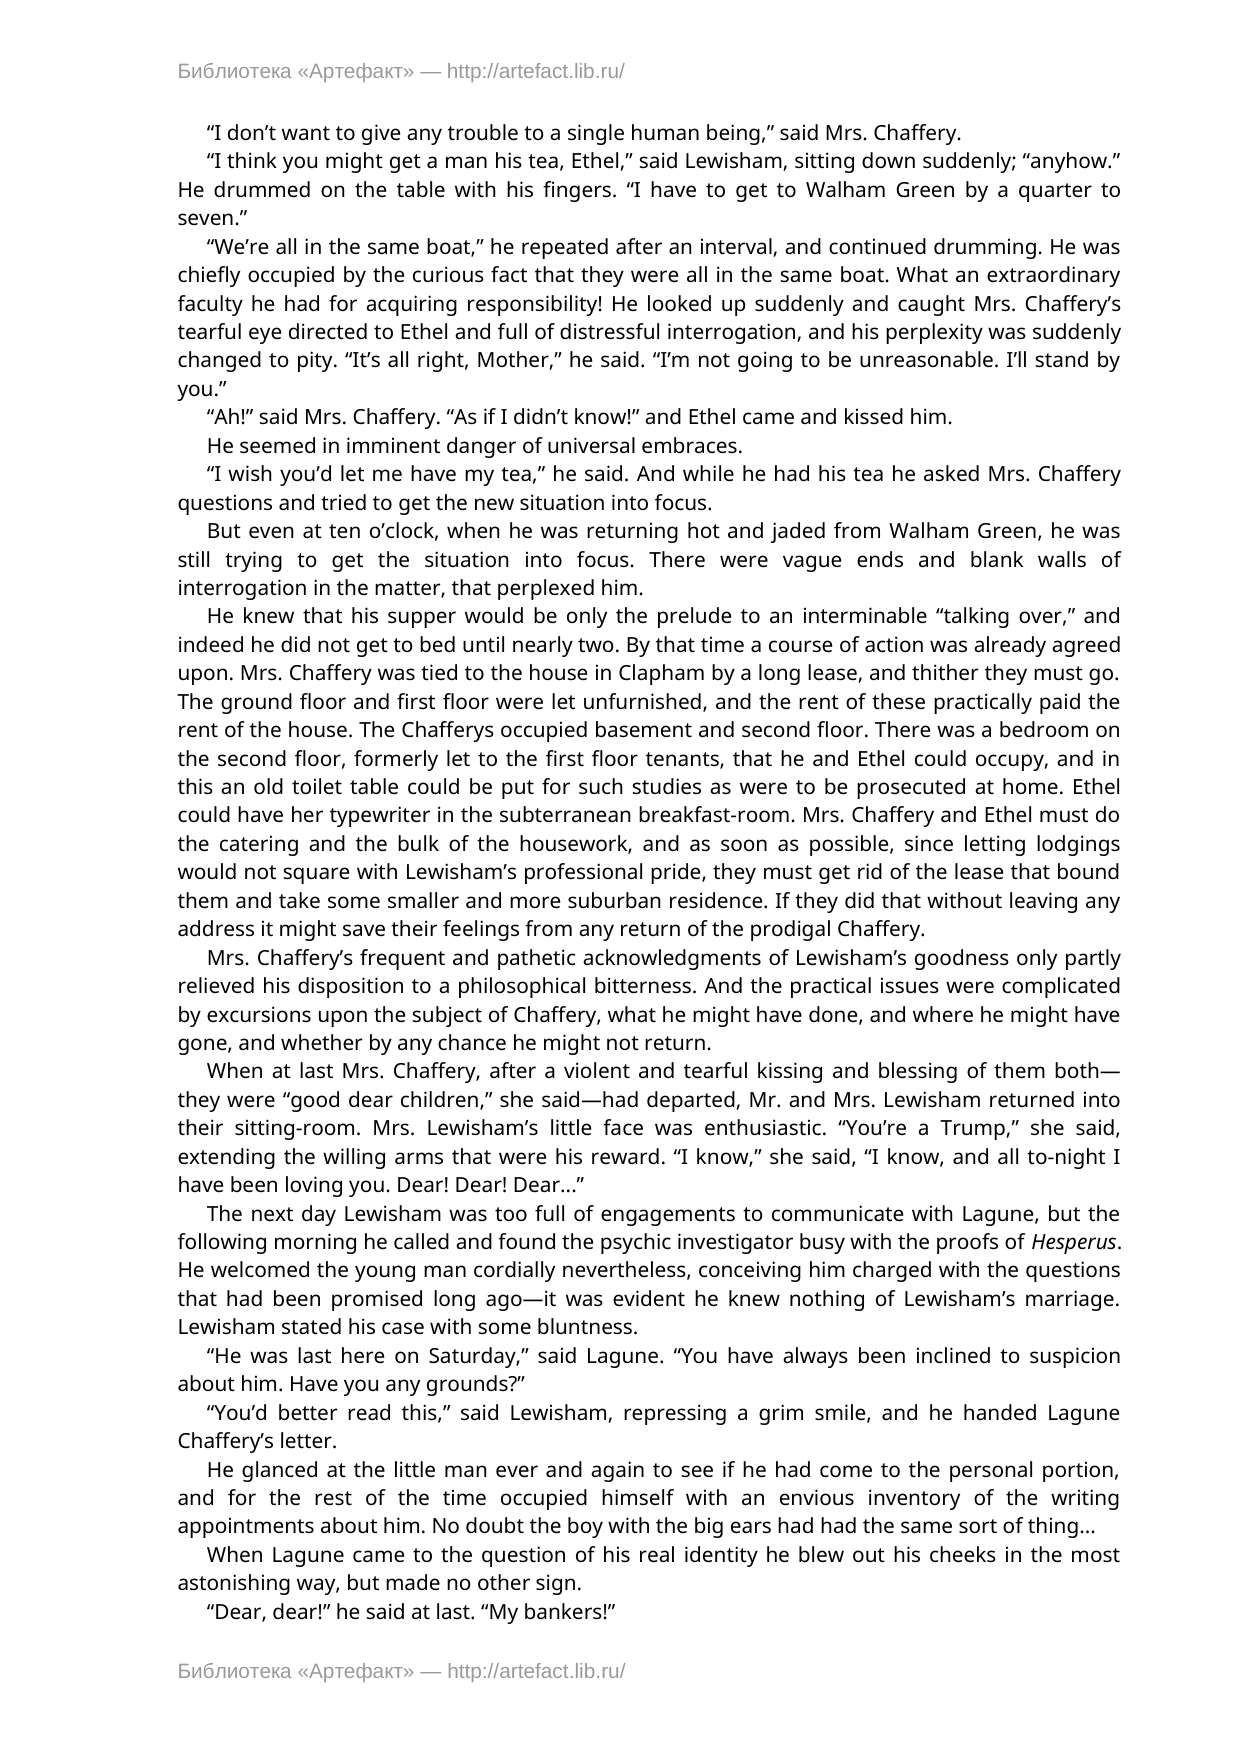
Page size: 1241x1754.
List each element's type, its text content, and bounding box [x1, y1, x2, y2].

text When at last Mrs. Chaffery, after a violent and tearful kissing and blessing of them both—they were “good dear children,” she said—had departed, Mr. and Mrs. Lewisham returned into their sitting-room. Mrs. Lewisham’s little face was enthusiastic. “You’re a Trump,” she said, extending the willing arms that were his reward. “I know,” she said, “I know, and all to-night I have been loving you. Dear! Dear! Dear...” [177, 1057, 1122, 1199]
text “You’d better read this,” said Lewisham, repressing a grim smile, and he handed Lagune Chaffery’s letter. [177, 1398, 1122, 1455]
text “We’re all in the same boat,” he repeated after an interval, and continued drumming. He was chiefly occupied by the curious fact that they were all in the same boat. What an extraordinary faculty he had for acquiring responsibility! He looked up suddenly and caught Mrs. Chaffery’s tearful eye directed to Ethel and full of distressful interrogation, and his perplexity was suddenly changed to pity. “It’s all right, Mother,” he said. “I’m not going to be unreasonable. I’ll stand by you.” [177, 232, 1122, 402]
text But even at ten o’clock, when he was returning hot and jaded from Walham Green, he was still trying to get the situation into focus. There were vague ends and blank walls of interrogation in the matter, that perplexed him. [177, 516, 1122, 602]
text Mrs. Chaffery’s frequent and pathetic acknowledgments of Lewisham’s goodness only partly relieved his disposition to a philosophical bitterness. And the practical issues were complicated by excursions upon the subject of Chaffery, what he might have done, and where he might have gone, and whether by any chance he might not return. [177, 943, 1122, 1057]
text He knew that his supper would be only the prelude to an interminable “talking over,” and indeed he did not get to bed until nearly two. By that time a course of action was already agreed upon. Mrs. Chaffery was tied to the house in Clapham by a long lease, and thither they must go. The ground floor and first floor were let unfurnished, and the rent of these practically paid the rent of the house. The Chafferys occupied basement and second floor. There was a bedroom on the second floor, formerly let to the first floor tenants, that he and Ethel could occupy, and in this an old toilet table could be put for such studies as were to be prosecuted at home. Ethel could have her typewriter in the subterranean breakfast-room. Mrs. Chaffery and Ethel must do the catering and the bulk of the housework, and as soon as possible, since letting lodgings would not square with Lewisham’s professional pride, they must get rid of the lease that bound them and take some smaller and more suburban residence. If they did that without leaving any address it might save their feelings from any return of the prodigal Chaffery. [177, 602, 1122, 943]
text “I don’t want to give any trouble to a single human being,” said Mrs. Chaffery. [177, 118, 1122, 147]
text “Ah!” said Mrs. Chaffery. “As if I didn’t know!” and Ethel came and kissed him. [177, 402, 1122, 431]
text “I wish you’d let me have my tea,” he said. And while he had his tea he asked Mrs. Chaffery questions and tried to get the new situation into focus. [177, 459, 1122, 516]
text He seemed in imminent danger of universal embraces. [177, 431, 1122, 459]
text “He was last here on Saturday,” said Lagune. “You have always been inclined to suspicion about him. Have you any grounds?” [177, 1341, 1122, 1398]
text When Lagune came to the question of his real identity he blew out his cheeks in the most astonishing way, but made no other sign. [177, 1540, 1122, 1597]
text The next day Lewisham was too full of engagements to communicate with Lagune, but the following morning he called and found the psychic investigator busy with the proofs of Hesperus. He welcomed the young man cordially nevertheless, conceiving him charged with the questions that had been promised long ago—it was evident he knew nothing of Lewisham’s marriage. Lewisham stated his case with some bluntness. [177, 1199, 1122, 1341]
text He glanced at the little man ever and again to see if he had come to the personal portion, and for the rest of the time occupied himself with an envious inventory of the writing appointments about him. No doubt the boy with the big ears had had the same sort of thing... [177, 1455, 1122, 1540]
text “I think you might get a man his tea, Ethel,” said Lewisham, sitting down suddenly; “anyhow.” He drummed on the table with his fingers. “I have to get to Walham Green by a quarter to seven.” [177, 147, 1122, 232]
text “Dear, dear!” he said at last. “My bankers!” [177, 1597, 1122, 1625]
